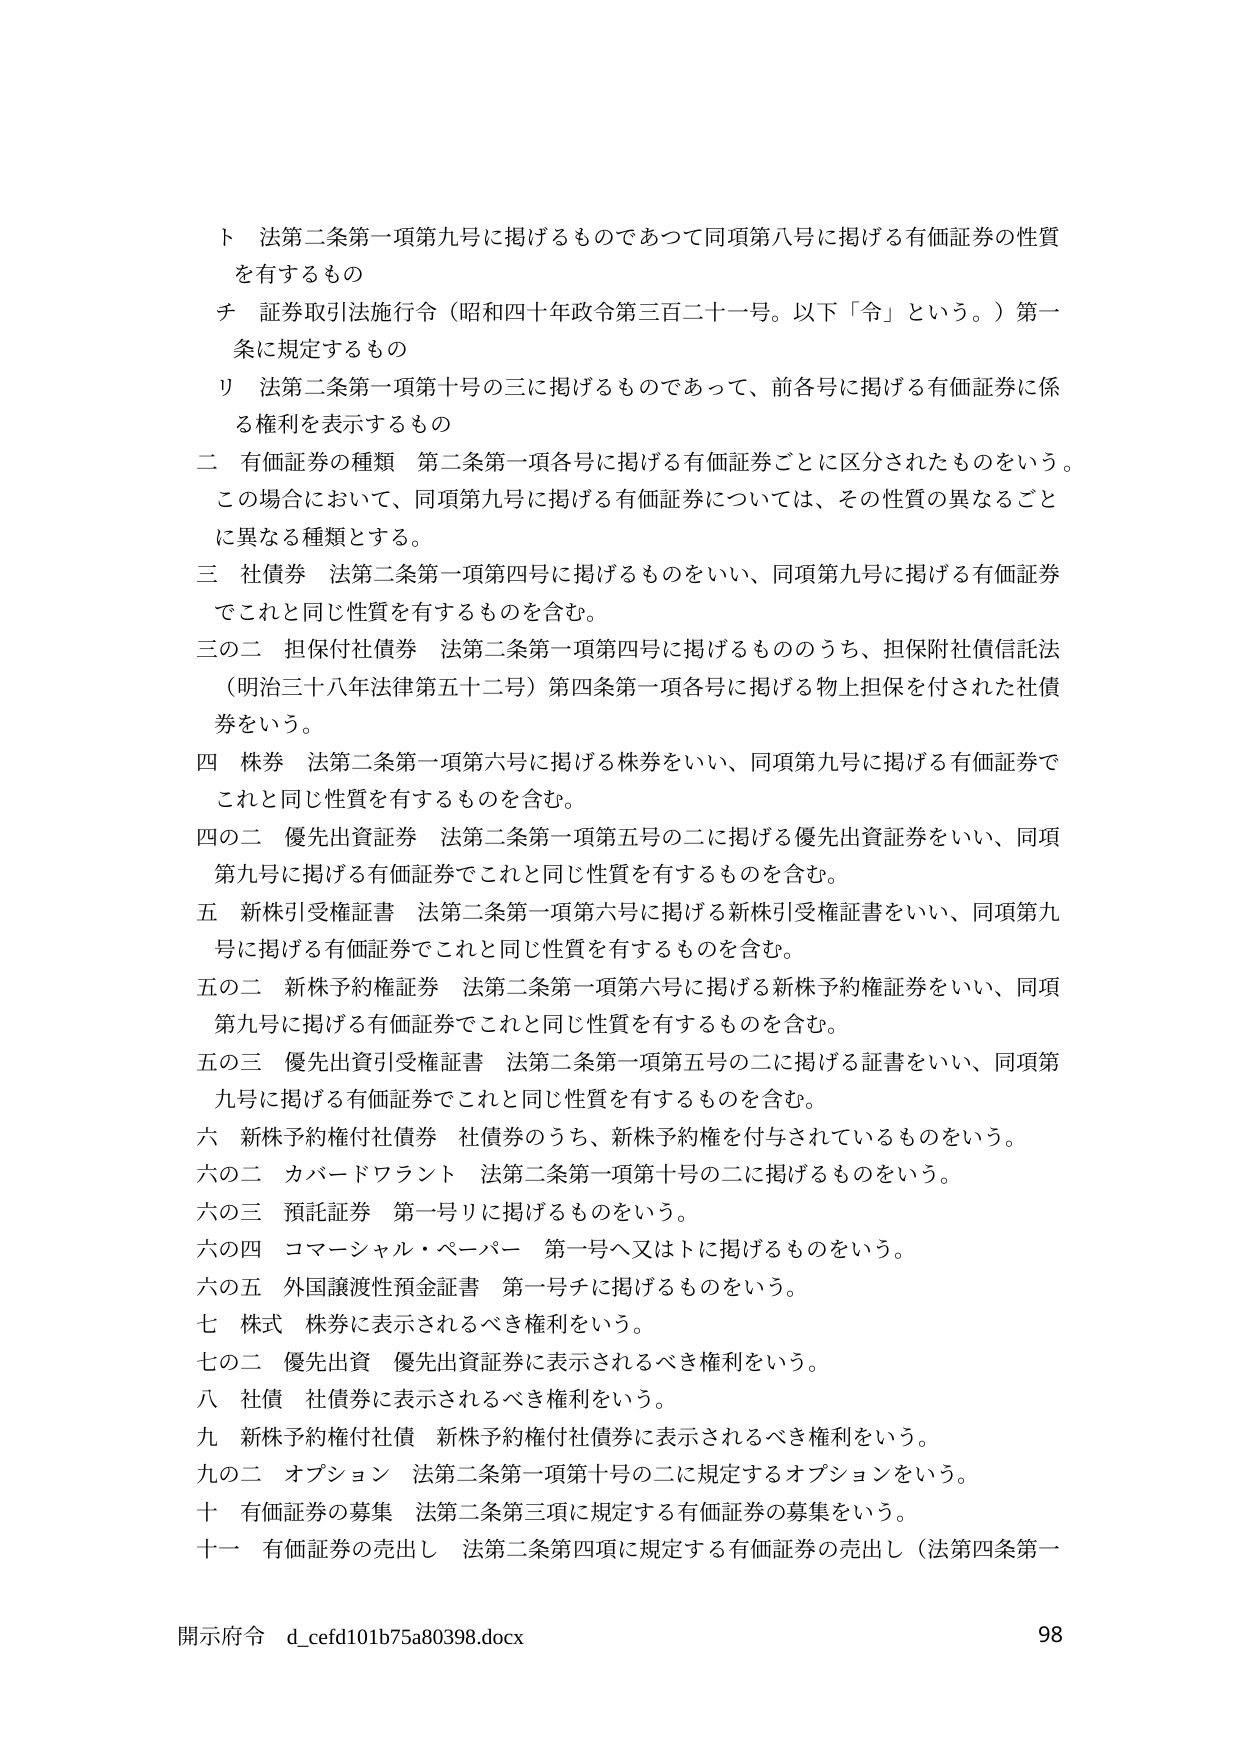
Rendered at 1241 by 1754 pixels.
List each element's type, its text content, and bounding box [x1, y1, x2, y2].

text 十 有価証券の募集 法第二条第三項に規定する有価証券の募集をいう。 [196, 1492, 1063, 1529]
text 五 新株引受権証書 法第二条第一項第六号に掲げる新株引受権証書をいい、同項第九号に掲げる有価証券でこれと同じ性質を有するものを含む。 [196, 892, 1063, 967]
text 六の二 カバードワラント 法第二条第一項第十号の二に掲げるものをいう。 [196, 1154, 1063, 1192]
text ト 法第二条第一項第九号に掲げるものであつて同項第八号に掲げる有価証券の性質を有するもの [215, 217, 1063, 292]
text 八 社債 社債券に表示されるべき権利をいう。 [196, 1379, 1063, 1417]
text 六の五 外国譲渡性預金証書 第一号チに掲げるものをいう。 [196, 1267, 1063, 1304]
text リ 法第二条第一項第十号の三に掲げるものであって、前各号に掲げる有価証券に係る権利を表示するもの [215, 367, 1063, 442]
text 七 株式 株券に表示されるべき権利をいう。 [196, 1304, 1063, 1342]
text 六の四 コマーシャル・ペーパー 第一号ヘ又はトに掲げるものをいう。 [196, 1229, 1063, 1267]
text 七の二 優先出資 優先出資証券に表示されるべき権利をいう。 [196, 1342, 1063, 1379]
text 三の二 担保付社債券 法第二条第一項第四号に掲げるもののうち、担保附社債信託法（明治三十八年法律第五十二号）第四条第一項各号に掲げる物上担保を付された社債券をいう。 [196, 629, 1063, 742]
text 四の二 優先出資証券 法第二条第一項第五号の二に掲げる優先出資証券をいい、同項第九号に掲げる有価証券でこれと同じ性質を有するものを含む。 [196, 817, 1063, 892]
text 二 有価証券の種類 第二条第一項各号に掲げる有価証券ごとに区分されたものをいう。この場合において、同項第九号に掲げる有価証券については、その性質の異なるごとに異なる種類とする。 [196, 442, 1063, 554]
text 六 新株予約権付社債券 社債券のうち、新株予約権を付与されているものをいう。 [196, 1117, 1063, 1154]
text チ 証券取引法施行令（昭和四十年政令第三百二十一号。以下「令」という。）第一条に規定するもの [215, 292, 1063, 367]
text 六の三 預託証券 第一号リに掲げるものをいう。 [196, 1192, 1063, 1229]
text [196, 1529, 1063, 1567]
text 五の三 優先出資引受権証書 法第二条第一項第五号の二に掲げる証書をいい、同項第九号に掲げる有価証券でこれと同じ性質を有するものを含む。 [196, 1042, 1063, 1117]
text 九の二 オプション 法第二条第一項第十号の二に規定するオプションをいう。 [196, 1454, 1063, 1492]
text 三 社債券 法第二条第一項第四号に掲げるものをいい、同項第九号に掲げる有価証券でこれと同じ性質を有するものを含む。 [196, 554, 1063, 629]
text 四 株券 法第二条第一項第六号に掲げる株券をいい、同項第九号に掲げる有価証券でこれと同じ性質を有するものを含む。 [196, 742, 1063, 817]
text 五の二 新株予約権証券 法第二条第一項第六号に掲げる新株予約権証券をいい、同項第九号に掲げる有価証券でこれと同じ性質を有するものを含む。 [196, 967, 1063, 1042]
text 九 新株予約権付社債 新株予約権付社債券に表示されるべき権利をいう。 [196, 1417, 1063, 1454]
